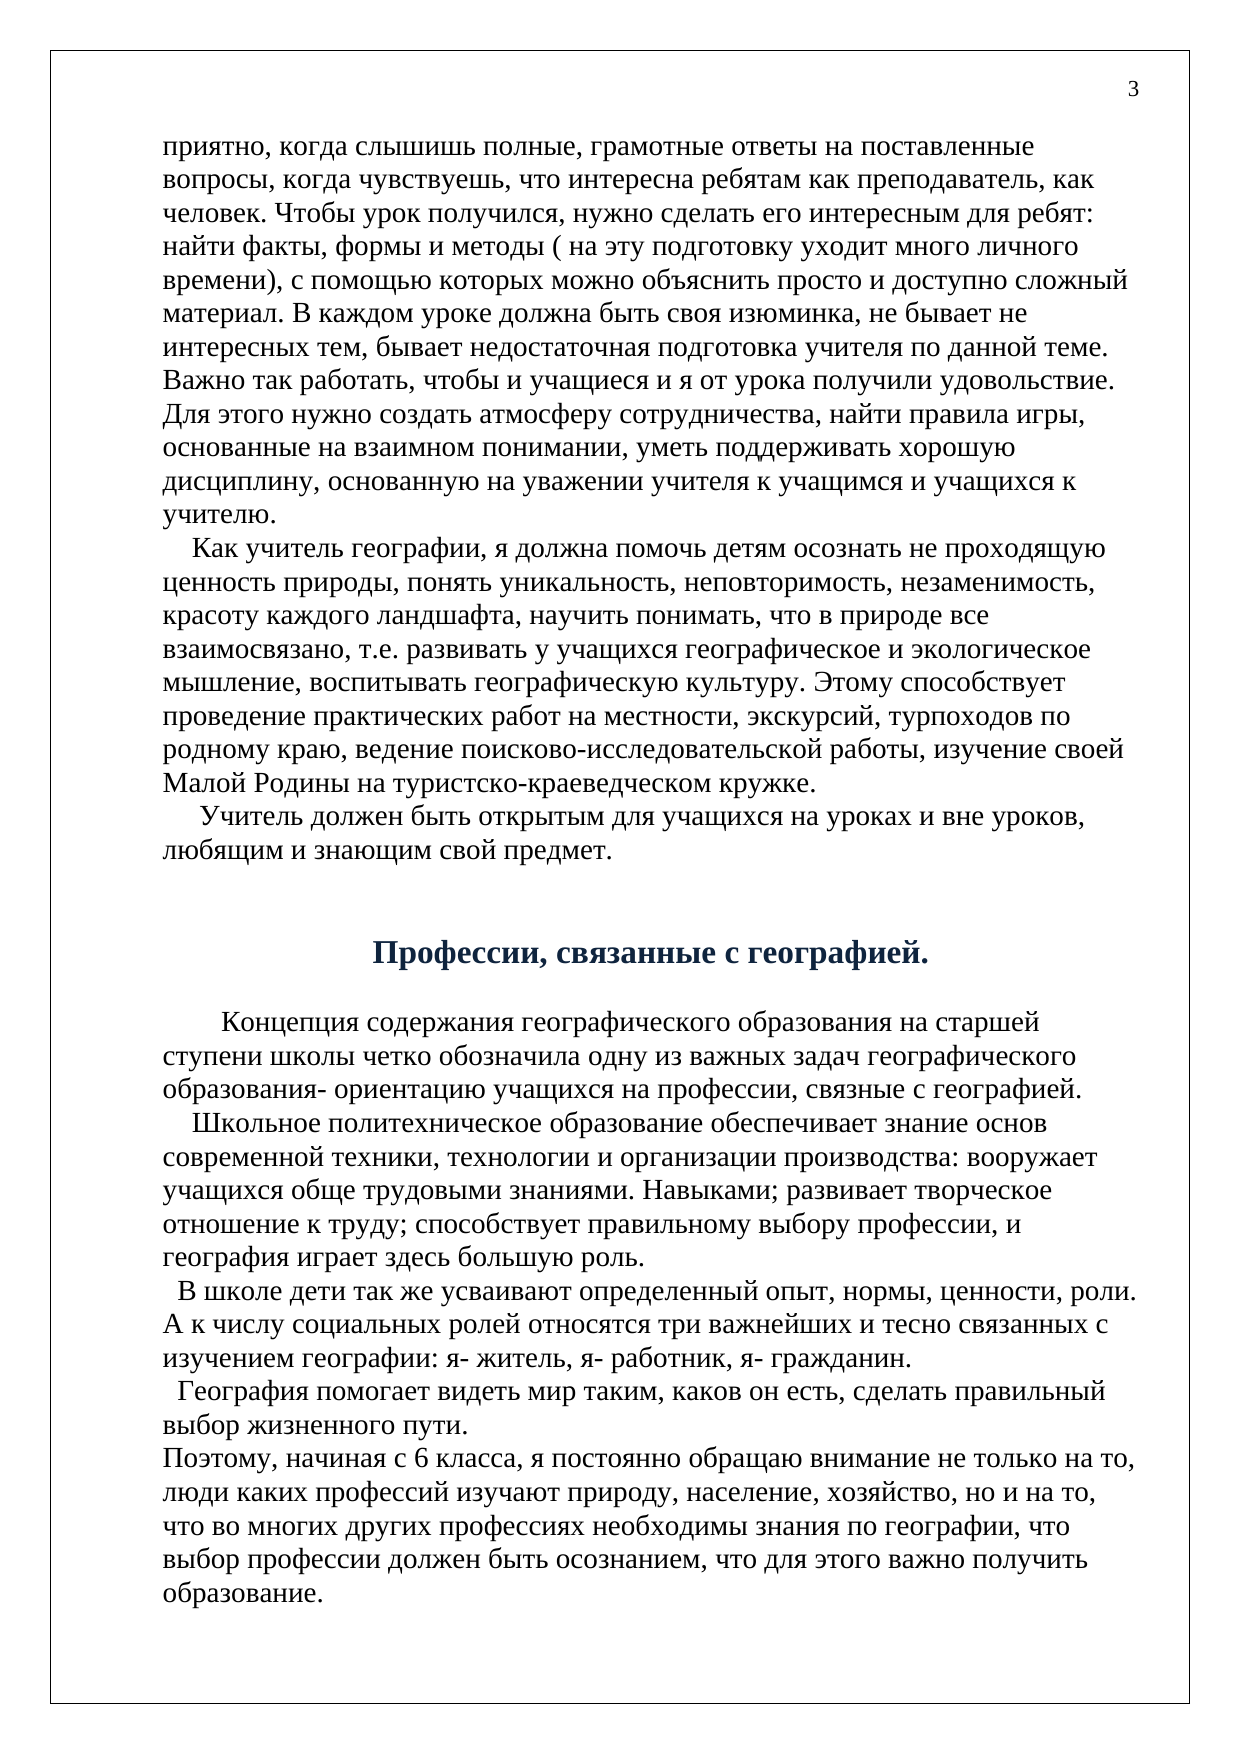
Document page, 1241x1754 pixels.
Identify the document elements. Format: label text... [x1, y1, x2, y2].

text В школе дети так же усваивают определенный опыт, нормы, ценности, роли. А к числу социальных ролей относятся три важнейших и тесно связанных с изучением географии: я- житель, я- работник, я- гражданин. [162, 1273, 1139, 1373]
text Профессии, связанные с географией. [162, 933, 1139, 971]
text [162, 128, 1139, 530]
text География помогает видеть мир таким, каков он есть, сделать правильный выбор жизненного пути. [162, 1373, 1139, 1441]
text Как учитель географии, я должна помочь детям осознать не проходящую ценность природы, понять уникальность, неповторимость, незаменимость, красоту каждого ландшафта, научить понимать, что в природе все взаимосвязано, т.е. развивать у учащихся географическое и экологическое мышление, воспитывать географическую культуру. Этому способствует проведение практических работ на местности, экскурсий, турпоходов по родному краю, ведение поисково-исследовательской работы, изучение своей Малой Родины на туристско-краеведческом кружке. [162, 530, 1139, 798]
text Учитель должен быть открытым для учащихся на уроках и вне уроков, любящим и знающим свой предмет. [162, 798, 1139, 866]
text Поэтому, начиная с 6 класса, я постоянно обращаю внимание не только на то, люди каких профессий изучают природу, население, хозяйство, но и на то, что во многих других профессиях необходимы знания по географии, что выбор профессии должен быть осознанием, что для этого важно получить образование. [162, 1441, 1139, 1608]
text Концепция содержания географического образования на старшей ступени школы четко обозначила одну из важных задач географического образования- ориентацию учащихся на профессии, связные с географией. [162, 1004, 1139, 1105]
text Школьное политехническое образование обеспечивает знание основ современной техники, технологии и организации производства: вооружает учащихся обще трудовыми знаниями. Навыками; развивает творческое отношение к труду; способствует правильному выбору профессии, и география играет здесь большую роль. [162, 1105, 1139, 1273]
